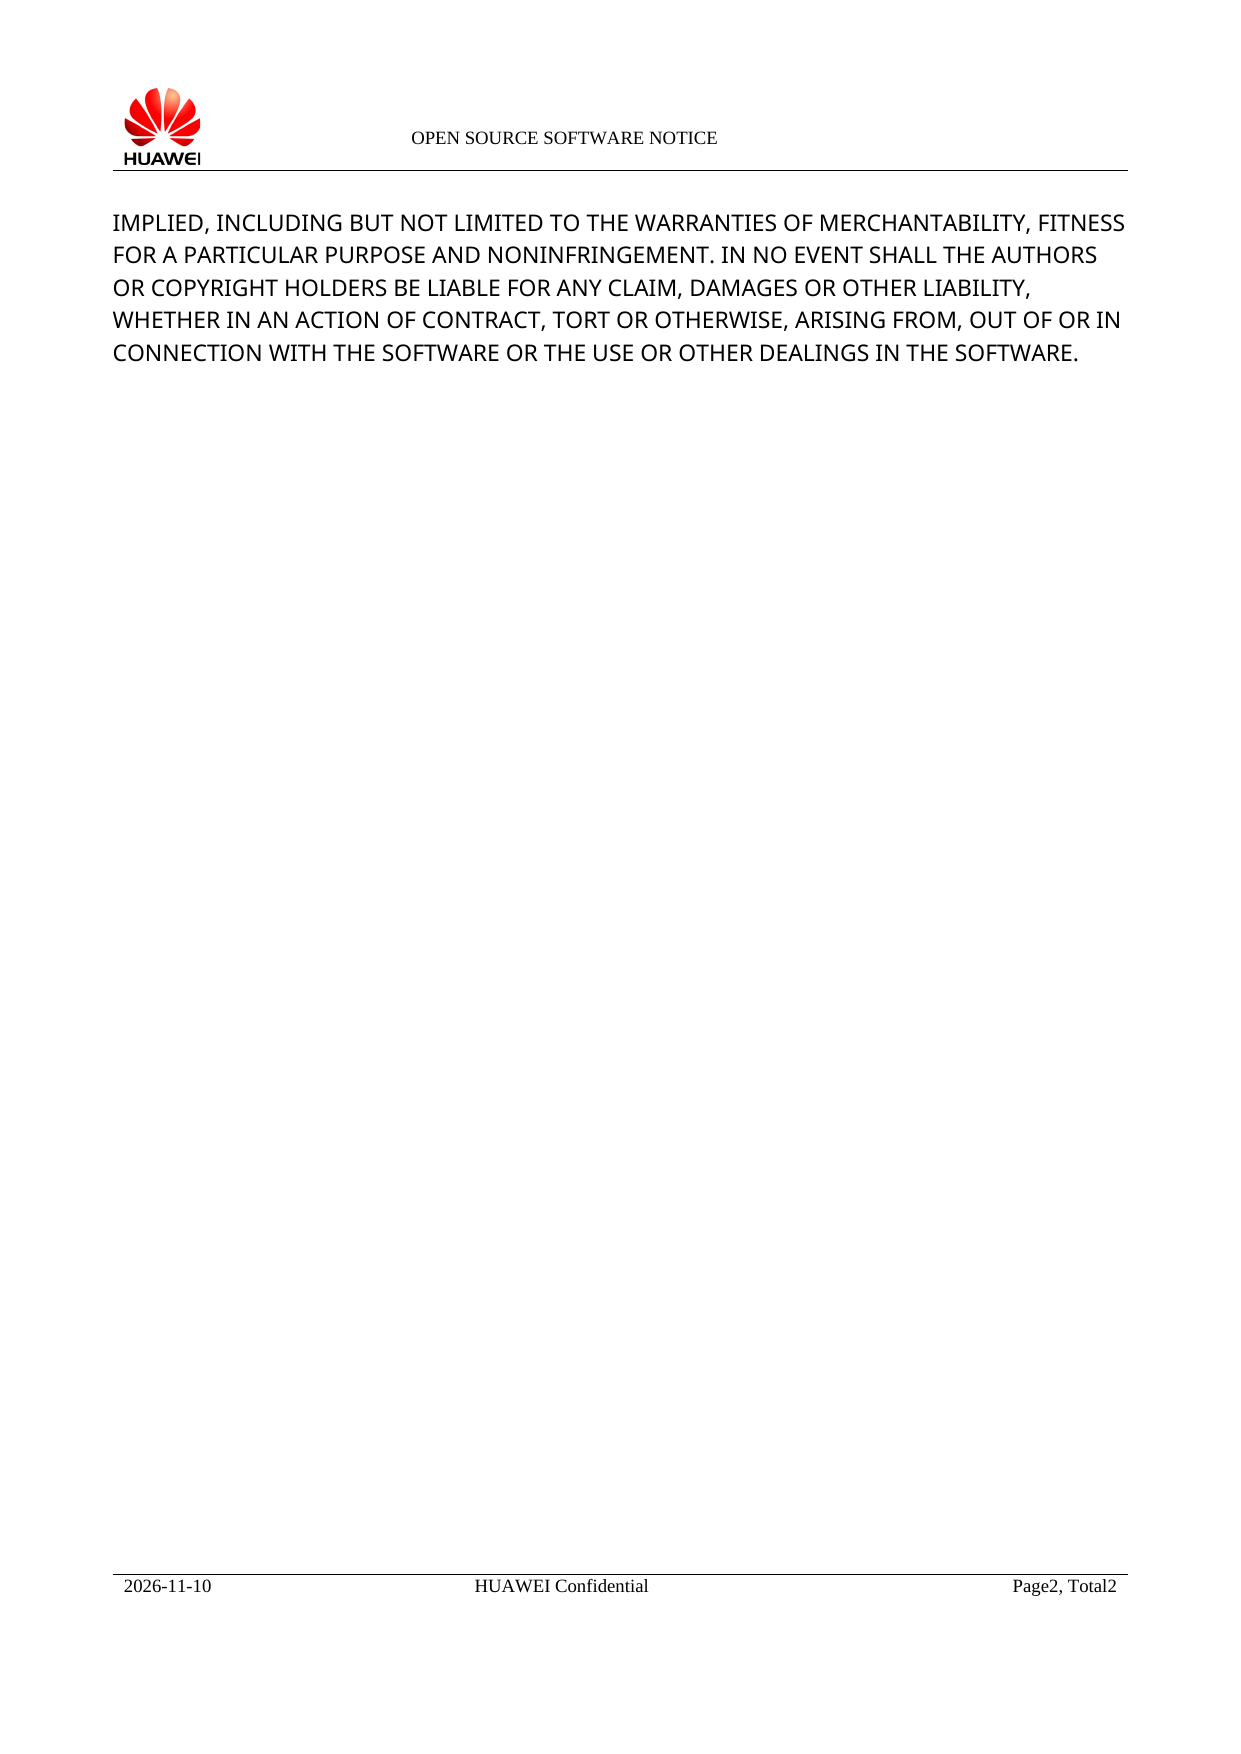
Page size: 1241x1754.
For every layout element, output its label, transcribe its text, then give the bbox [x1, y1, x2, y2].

picture [124, 88, 201, 165]
